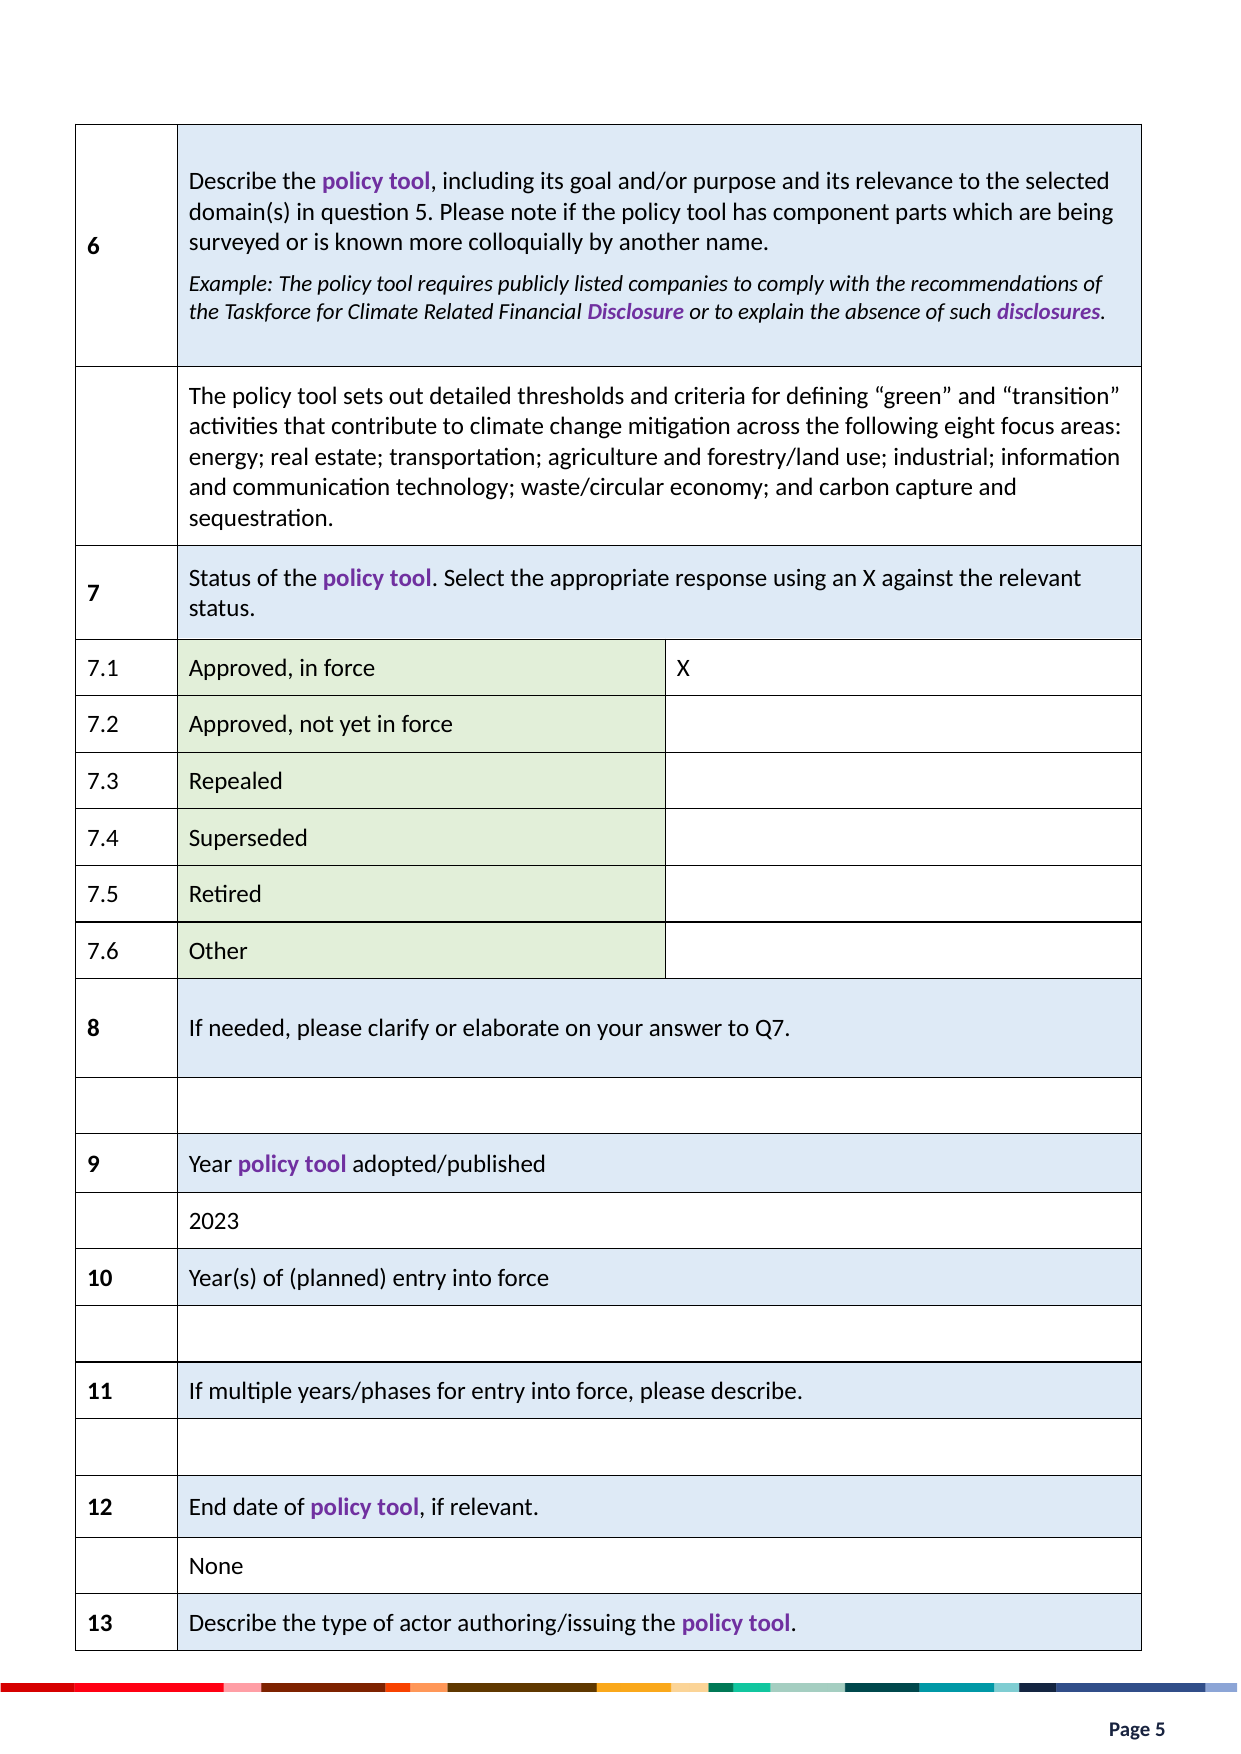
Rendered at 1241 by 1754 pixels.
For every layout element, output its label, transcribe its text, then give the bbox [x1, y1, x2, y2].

table_cell Repealed [178, 753, 665, 808]
table_cell End date of policy tool, if relevant. [178, 1476, 1141, 1537]
table_cell 9 [76, 1134, 177, 1192]
table_cell Retired [178, 866, 665, 921]
table_cell 7.5 [76, 866, 177, 921]
table_cell If needed, please clarify or elaborate on your answer to Q7. [178, 979, 1141, 1077]
table_cell 7.3 [76, 753, 177, 808]
table_cell [178, 1419, 1141, 1474]
table_cell The policy tool sets out detailed thresholds and criteria for defining “green” and “transition” activities that contribute to climate change mitigation across the following eight focus areas: energy; real estate; transportation; agriculture and forestry/land use; industrial; information and communication technology; waste/circular economy; and carbon capture and sequestration. [178, 367, 1141, 545]
picture [0, 1683, 1236, 1692]
table_cell [666, 809, 1141, 865]
table_cell 7.4 [76, 809, 177, 865]
table_cell [178, 1078, 1141, 1133]
table_cell [76, 1419, 177, 1474]
table_cell Year policy tool adopted/published [178, 1134, 1141, 1192]
table_cell Approved, not yet in force [178, 696, 665, 752]
table_cell Status of the policy tool. Select the appropriate response using an X against the relevant status. [178, 546, 1141, 638]
table_cell X [666, 640, 1141, 695]
table_cell 7.1 [76, 640, 177, 695]
table_cell Other [178, 923, 665, 978]
table_cell 7 [76, 546, 177, 638]
table_cell [666, 866, 1141, 921]
table_cell [666, 753, 1141, 808]
table_cell [76, 367, 177, 545]
table_cell [666, 923, 1141, 978]
table_cell [76, 1306, 177, 1361]
table_cell [666, 696, 1141, 752]
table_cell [178, 1594, 1141, 1650]
table_cell [76, 1193, 177, 1248]
table_cell 2023 [178, 1193, 1141, 1248]
table_cell Describe the policy tool, including its goal and/or purpose and its relevance to the selected domain(s) in question 5. Please note if the policy tool has component parts which are being surveyed or is known more colloquially by another name. Example: The policy tool requires publicly listed companies to comply with the recommendations of the Taskforce for Climate Related Financial Disclosure or to explain the absence of such disclosures. [178, 125, 1141, 366]
table_cell 12 [76, 1476, 177, 1537]
table_cell [76, 1078, 177, 1133]
table_cell If multiple years/phases for entry into force, please describe. [178, 1363, 1141, 1418]
table_cell Year(s) of (planned) entry into force [178, 1249, 1141, 1305]
table_cell 8 [76, 979, 177, 1077]
table_cell 13 [76, 1594, 177, 1650]
table_cell 7.6 [76, 923, 177, 978]
table_cell Approved, in force [178, 640, 665, 695]
table_cell Superseded [178, 809, 665, 865]
table_cell 6 [76, 125, 177, 366]
table_cell None [178, 1538, 1141, 1593]
table_cell [178, 1306, 1141, 1361]
table_cell 7.2 [76, 696, 177, 752]
table_cell [76, 1538, 177, 1593]
table_cell 11 [76, 1363, 177, 1418]
table_cell 10 [76, 1249, 177, 1305]
